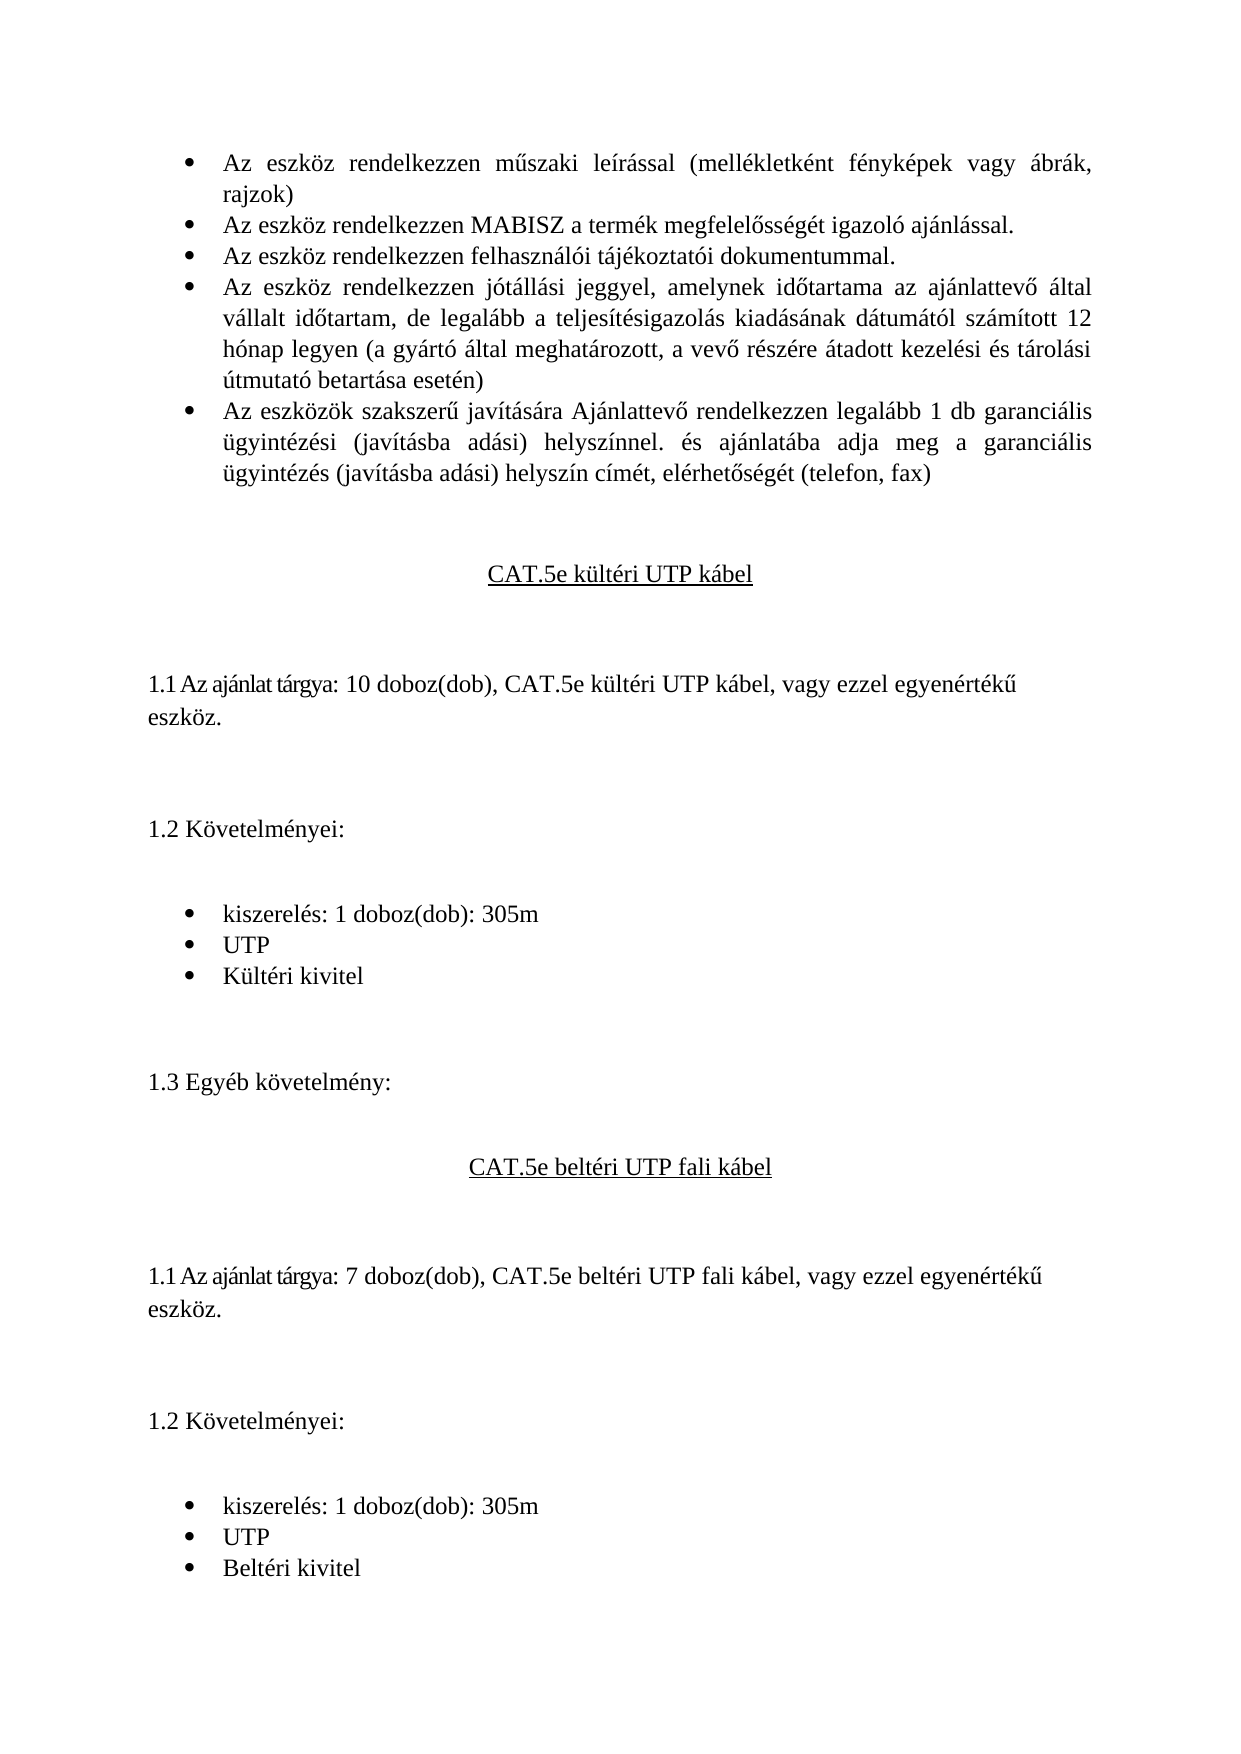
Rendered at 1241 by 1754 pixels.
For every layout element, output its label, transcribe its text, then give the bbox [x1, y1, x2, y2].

text 1.1 Az ajánlat tárgya: 7 doboz(dob), CAT.5e beltéri UTP fali kábel, vagy ezzel egyenértékű eszköz. [148, 1261, 1093, 1323]
list Az eszköz rendelkezzen felhasználói tájékoztatói dokumentummal. [185, 241, 1093, 269]
list kiszerelés: 1 doboz(dob): 305m [185, 899, 1093, 928]
text CAT.5e kültéri UTP kábel [148, 559, 1093, 588]
subtitle 1.2 Követelményei: [148, 1406, 1093, 1435]
list kiszerelés: 1 doboz(dob): 305m [185, 1491, 1093, 1520]
text CAT.5e beltéri UTP fali kábel [148, 1152, 1093, 1181]
list Az eszközök szakszerű javítására Ajánlattevő rendelkezzen legalább 1 db garanciális ügyintézési (javításba adási) helyszínnel. és ajánlatába adja meg a garanciális ügyintézés (javításba adási) helyszín címét, elérhetőségét (telefon, fax) [185, 396, 1093, 487]
text 1.1 Az ajánlat tárgya: 10 doboz(dob), CAT.5e kültéri UTP kábel, vagy ezzel egyenértékű eszköz. [148, 669, 1093, 731]
subtitle 1.2 Követelményei: [148, 814, 1093, 843]
list Az eszköz rendelkezzen MABISZ a termék megfelelősségét igazoló ajánlással. [185, 210, 1093, 238]
list Kültéri kivitel [185, 961, 1093, 990]
list Az eszköz rendelkezzen jótállási jeggyel, amelynek időtartama az ajánlattevő által vállalt időtartam, de legalább a teljesítésigazolás kiadásának dátumától számított 12 hónap legyen (a gyártó által meghatározott, a vevő részére átadott kezelési és tárolási útmutató betartása esetén) [185, 272, 1093, 394]
subtitle 1.3 Egyéb követelmény: [148, 1067, 1093, 1096]
list UTP [185, 930, 1093, 959]
list Az eszköz rendelkezzen műszaki leírással (mellékletként fényképek vagy ábrák, rajzok) [185, 148, 1093, 207]
list Beltéri kivitel [185, 1553, 1093, 1582]
list UTP [185, 1522, 1093, 1551]
